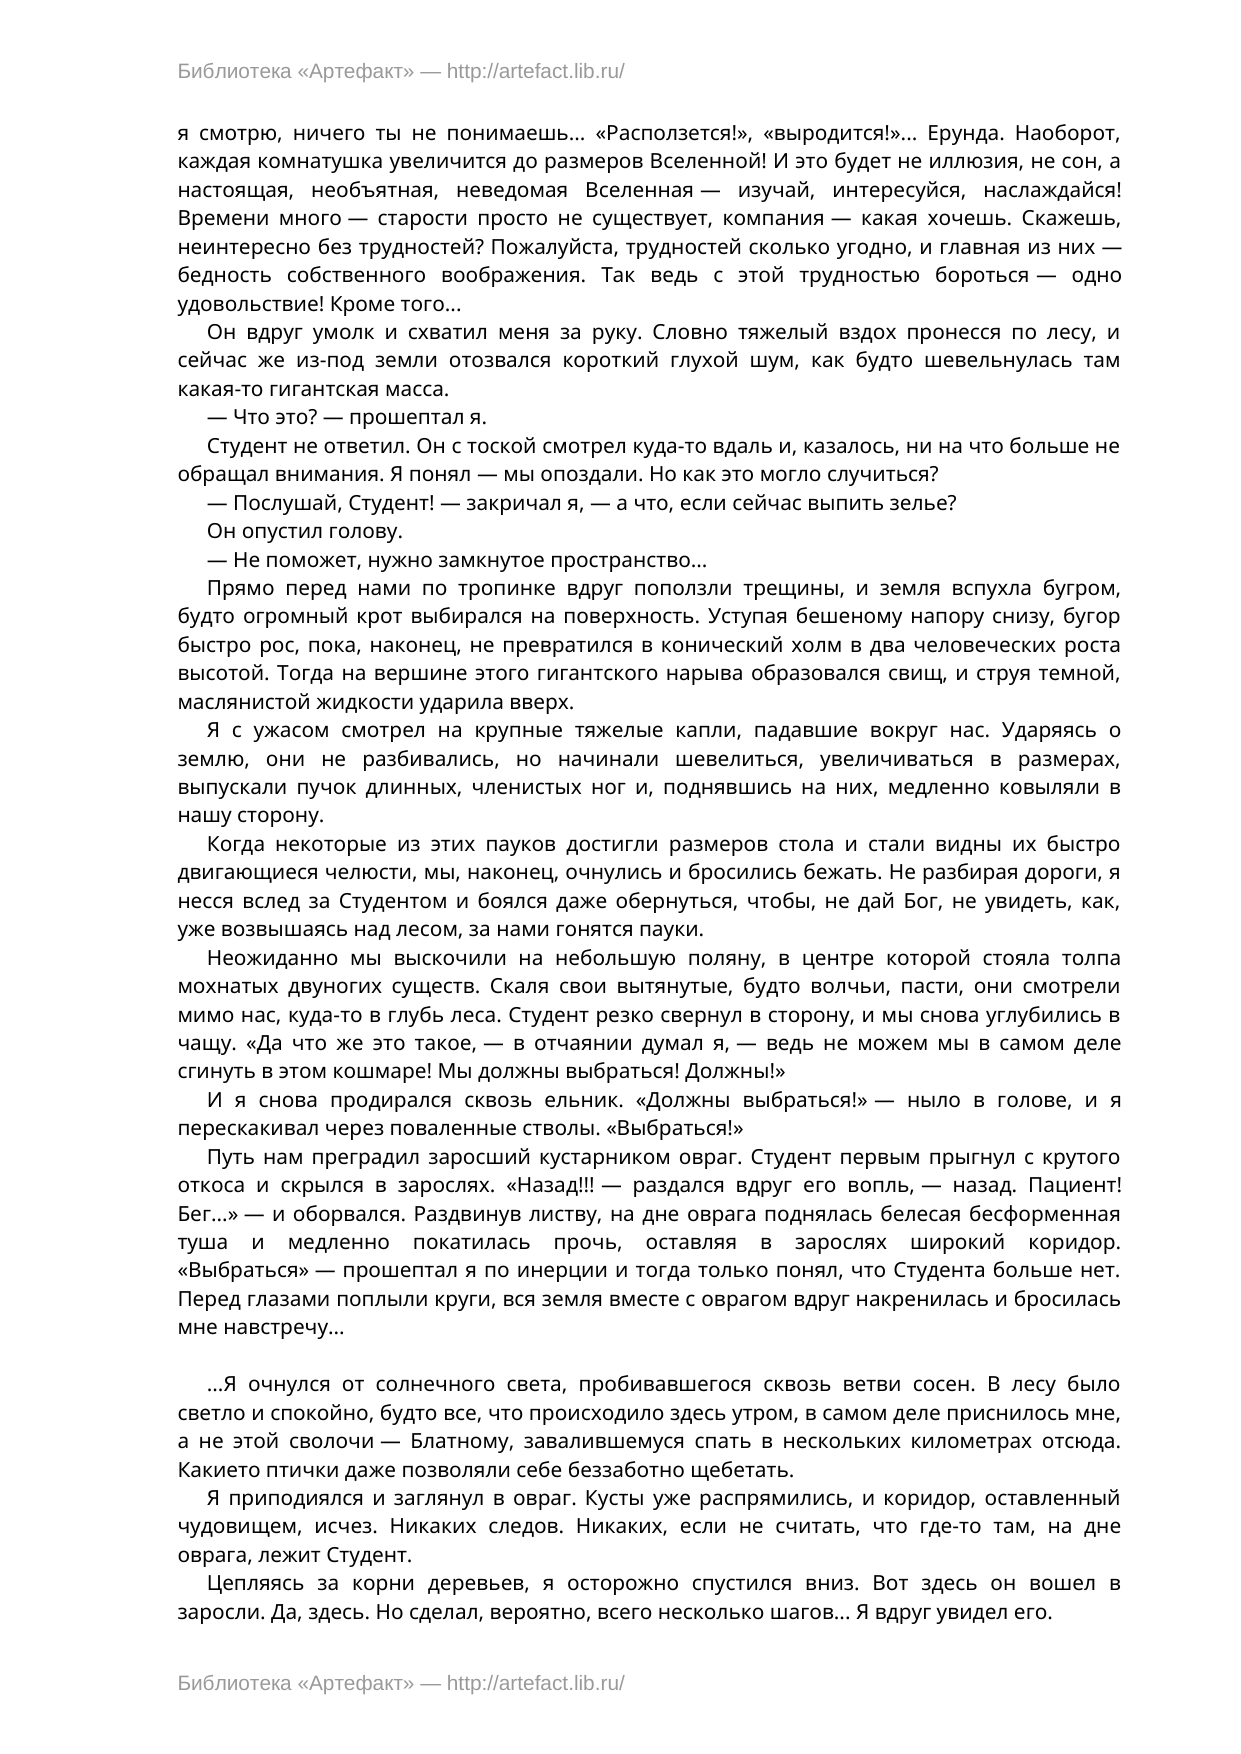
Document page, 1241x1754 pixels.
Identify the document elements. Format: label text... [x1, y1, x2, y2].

text — Что это? — прошептал я. [177, 402, 1122, 431]
text — Послушай, Студент! — закричал я, — а что, если сейчас выпить зелье? [177, 488, 1122, 516]
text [177, 118, 1122, 317]
text Студент не ответил. Он с тоской смотрел куда-то вдаль и, казалось, ни на что больше не обращал внимания. Я понял — мы опоздали. Но как это могло случиться? [177, 431, 1122, 488]
text Когда некоторые из этих пауков достигли размеров стола и стали видны их быстро двигающиеся челюсти, мы, наконец, очнулись и бросились бежать. Не разбирая дороги, я несся вслед за Студентом и боялся даже обернуться, чтобы, не дай Бог, не увидеть, как, уже возвышаясь над лесом, за нами гонятся пауки. [177, 829, 1122, 943]
text Прямо перед нами по тропинке вдруг поползли трещины, и земля вспухла бугром, будто огромный крот выбирался на поверхность. Уступая бешеному напору снизу, бугор быстро рос, пока, наконец, не превратился в конический холм в два человеческих роста высотой. Тогда на вершине этого гигантского нарыва образовался свищ, и струя темной, маслянистой жидкости ударила вверх. [177, 573, 1122, 715]
text Неожиданно мы выскочили на небольшую поляну, в центре которой стояла толпа мохнатых двуногих существ. Скаля свои вытянутые, будто волчьи, пасти, они смотрели мимо нас, куда-то в глубь леса. Студент резко свернул в сторону, и мы снова углубились в чащу. «Да что же это такое, — в отчаянии думал я, — ведь не можем мы в самом деле сгинуть в этом кошмаре! Мы должны выбраться! Должны!» [177, 943, 1122, 1085]
text Я приподиялся и заглянул в овраг. Кусты уже распрямились, и коридор, оставленный чудовищем, исчез. Никаких следов. Никаких, если не считать, что где-то там, на дне оврага, лежит Студент. [177, 1483, 1122, 1568]
text Цепляясь за корни деревьев, я осторожно спустился вниз. Вот здесь он вошел в заросли. Да, здесь. Но сделал, вероятно, всего несколько шагов... Я вдруг увидел его. [177, 1568, 1122, 1625]
text Путь нам преградил заросший кустарником овраг. Студент первым прыгнул с крутого откоса и скрылся в зарослях. «Назад!!! — раздался вдруг его вопль, — назад. Пациент! Бег...» — и оборвался. Раздвинув листву, на дне оврага поднялась белесая бесформенная туша и медленно покатилась прочь, оставляя в зарослях широкий коридор. «Выбраться» — прошептал я по инерции и тогда только понял, что Студента больше нет. Перед глазами поплыли круги, вся земля вместе с оврагом вдруг накренилась и бросилась мне навстречу... [177, 1142, 1122, 1341]
text — Не поможет, нужно замкнутое пространство... [177, 545, 1122, 573]
text Он опустил голову. [177, 516, 1122, 545]
text Я с ужасом смотрел на крупные тяжелые капли, падавшие вокруг нас. Ударяясь о землю, они не разбивались, но начинали шевелиться, увеличиваться в размерах, выпускали пучок длинных, членистых ног и, поднявшись на них, медленно ковыляли в нашу сторону. [177, 715, 1122, 829]
text Он вдруг умолк и схватил меня за руку. Словно тяжелый вздох пронесся по лесу, и сейчас же из-под земли отозвался короткий глухой шум, как будто шевельнулась там какая-то гигантская масса. [177, 317, 1122, 402]
text И я снова продирался сквозь ельник. «Должны выбраться!» — ныло в голове, и я перескакивал через поваленные стволы. «Выбраться!» [177, 1085, 1122, 1142]
text ...Я очнулся от солнечного света, пробивавшегося сквозь ветви сосен. В лесу было светло и спокойно, будто все, что происходило здесь утром, в самом деле приснилось мне, а не этой сволочи — Блатному, завалившемуся спать в нескольких километрах отсюда. Какието птички даже позволяли себе беззаботно щебетать. [177, 1369, 1122, 1483]
